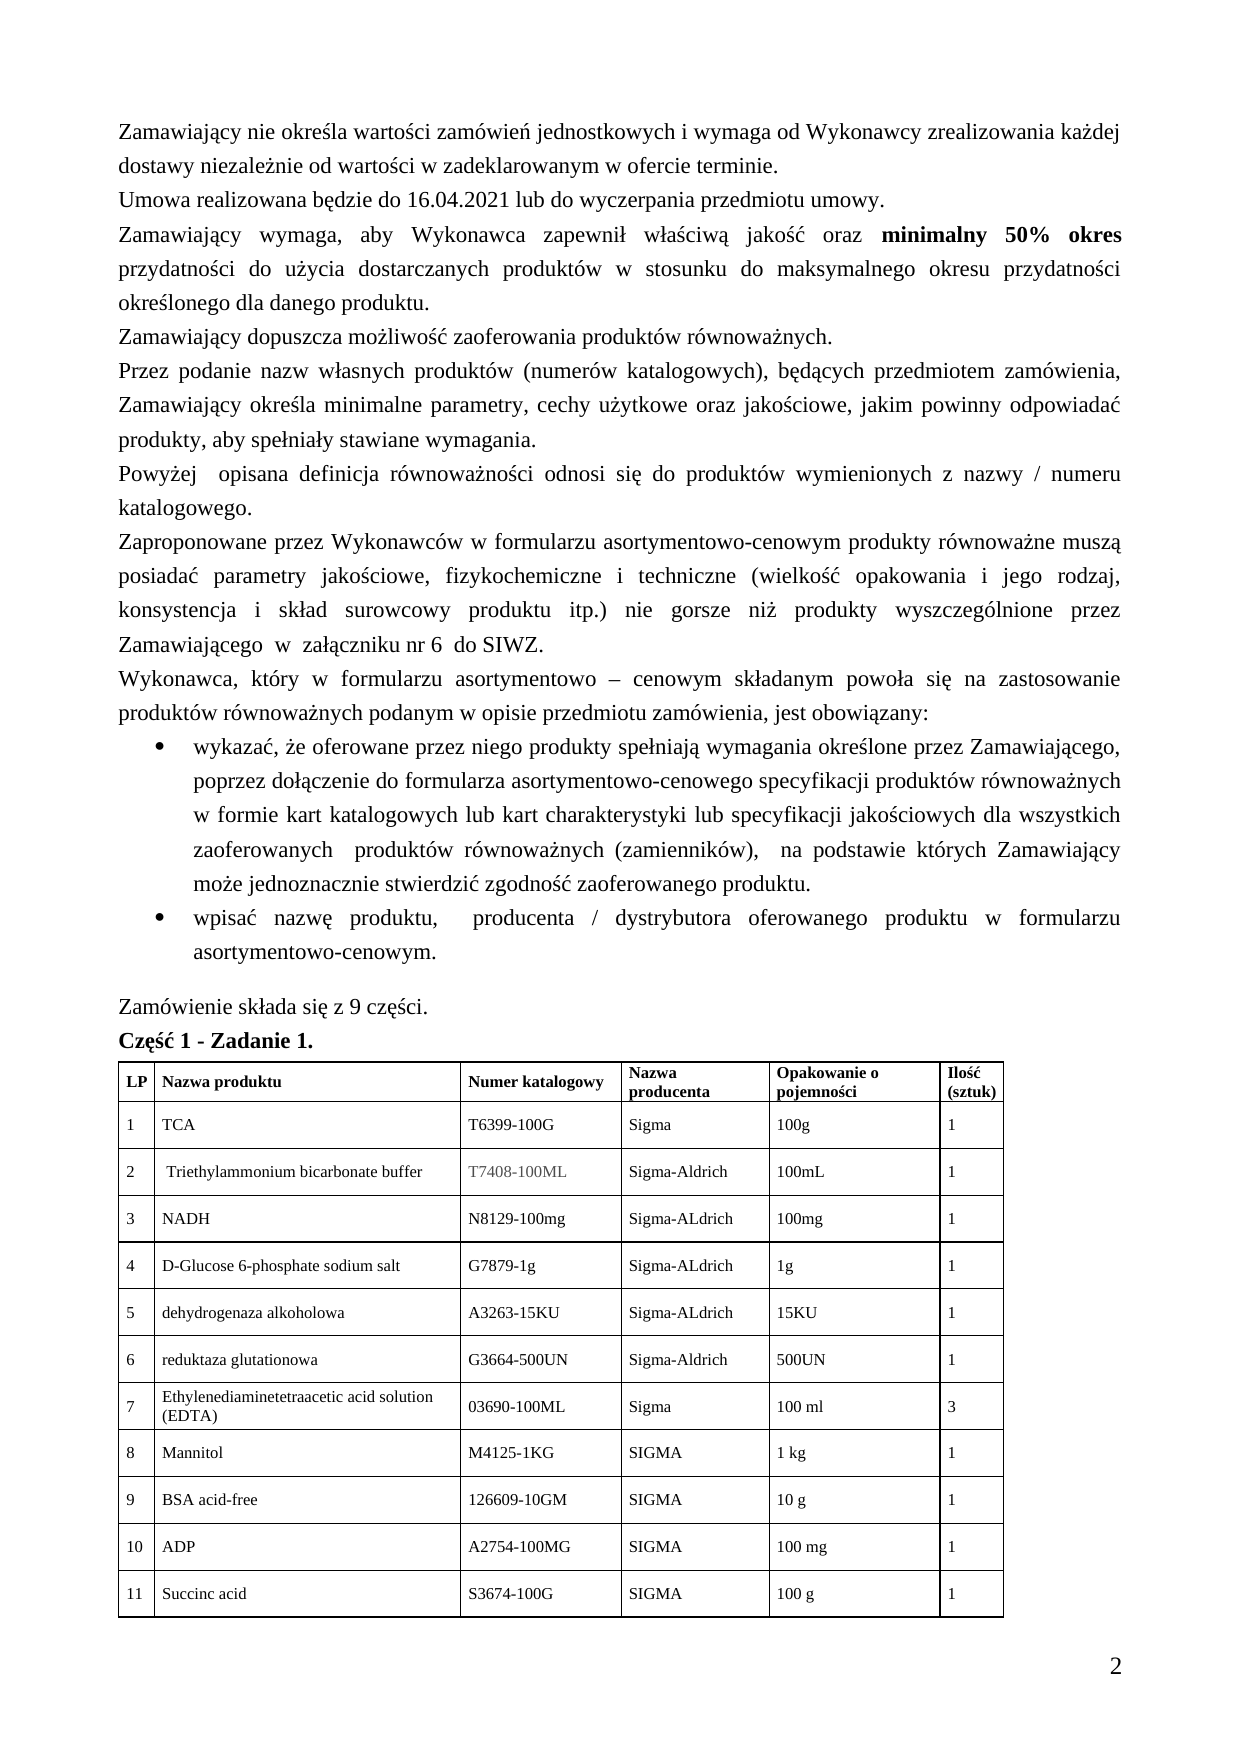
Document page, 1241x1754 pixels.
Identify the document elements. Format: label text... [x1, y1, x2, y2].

table_cell S3674-100G [461, 1571, 621, 1616]
table_cell 100g [770, 1102, 939, 1148]
table_cell 1 [941, 1430, 1003, 1476]
table_cell 3 [941, 1383, 1003, 1429]
table_cell 1 [941, 1149, 1003, 1194]
table_cell Sigma-Aldrich [622, 1336, 769, 1382]
table_header Nazwa producenta [622, 1063, 769, 1101]
table_cell 126609-10GM [461, 1477, 621, 1523]
table_cell reduktaza glutationowa [155, 1336, 460, 1382]
table_header Nazwa produktu [155, 1063, 460, 1101]
table_header Opakowanie o pojemności [770, 1063, 939, 1101]
table_cell M4125-1KG [461, 1430, 621, 1476]
text Przez podanie nazw własnych produktów (numerów katalogowych), będących przedmiotem zamówienia, Zamawiający określa minimalne parametry, cechy użytkowe oraz jakościowe, jakim powinny odpowiadać produkty, aby spełniały stawiane wymagania. [118, 357, 1122, 452]
table_cell 1 [941, 1102, 1003, 1148]
table_cell SIGMA [622, 1477, 769, 1523]
table_cell dehydrogenaza alkoholowa [155, 1289, 460, 1335]
table_header LP [119, 1063, 154, 1101]
text Zamówienie składa się z 9 części. [118, 993, 1122, 1019]
text Zamawiający nie określa wartości zamówień jednostkowych i wymaga od Wykonawcy zrealizowania każdej dostawy niezależnie od wartości w zadeklarowanym w ofercie terminie. [118, 118, 1122, 179]
table_header Numer katalogowy [461, 1063, 621, 1101]
table_cell 9 [119, 1477, 154, 1523]
table_cell 1 [941, 1289, 1003, 1335]
table_cell SIGMA [622, 1524, 769, 1569]
table_cell 100mg [770, 1196, 939, 1241]
table_cell A3263-15KU [461, 1289, 621, 1335]
table_cell 2 [119, 1149, 154, 1194]
table_cell Sigma [622, 1383, 769, 1429]
table_cell 100 g [770, 1571, 939, 1616]
table_cell 10 g [770, 1477, 939, 1523]
table_cell SIGMA [622, 1571, 769, 1616]
table_cell 1 kg [770, 1430, 939, 1476]
table_cell 100mL [770, 1149, 939, 1194]
table_cell 100 mg [770, 1524, 939, 1569]
table_cell BSA acid-free [155, 1477, 460, 1523]
table_cell Mannitol [155, 1430, 460, 1476]
table_cell 1 [941, 1477, 1003, 1523]
table_cell G7879-1g [461, 1243, 621, 1288]
table_cell 500UN [770, 1336, 939, 1382]
table_cell Sigma-ALdrich [622, 1289, 769, 1335]
table_cell ADP [155, 1524, 460, 1569]
table_cell TCA [155, 1102, 460, 1148]
table_cell 1g [770, 1243, 939, 1288]
table_cell Sigma-ALdrich [622, 1196, 769, 1241]
table_cell 7 [119, 1383, 154, 1429]
text Część 1 - Zadanie 1. [118, 1027, 1122, 1054]
list wykazać, że oferowane przez niego produkty spełniają wymagania określone przez Zamawiającego, poprzez dołączenie do formularza asortymentowo-cenowego specyfikacji produktów równoważnych w formie kart katalogowych lub kart charakterystyki lub specyfikacji jakościowych dla wszystkich zaoferowanych produktów równoważnych (zamienników), na podstawie których Zamawiający może jednoznacznie stwierdzić zgodność zaoferowanego produktu. [156, 733, 1122, 896]
table_cell 1 [941, 1336, 1003, 1382]
table_cell Succinc acid [155, 1571, 460, 1616]
table_cell 11 [119, 1571, 154, 1616]
table_cell Sigma-Aldrich [622, 1149, 769, 1194]
table_cell SIGMA [622, 1430, 769, 1476]
text Wykonawca, który w formularzu asortymentowo – cenowym składanym powoła się na zastosowanie produktów równoważnych podanym w opisie przedmiotu zamówienia, jest obowiązany: [118, 665, 1122, 725]
table_cell 3 [119, 1196, 154, 1241]
table_cell 03690-100ML [461, 1383, 621, 1429]
text Zaproponowane przez Wykonawców w formularzu asortymentowo-cenowym produkty równoważne muszą posiadać parametry jakościowe, fizykochemiczne i techniczne (wielkość opakowania i jego rodzaj, konsystencja i skład surowcowy produktu itp.) nie gorsze niż produkty wyszczególnione przez Zamawiającego w załączniku nr 6 do SIWZ. [118, 528, 1122, 657]
table_cell G3664-500UN [461, 1336, 621, 1382]
table_cell Triethylammonium bicarbonate buffer [155, 1149, 460, 1194]
text Zamawiający wymaga, aby Wykonawca zapewnił właściwą jakość oraz minimalny 50% okres przydatności do użycia dostarczanych produktów w stosunku do maksymalnego okresu przydatności określonego dla danego produktu. [118, 221, 1122, 315]
table_cell Sigma-ALdrich [622, 1243, 769, 1288]
text Powyżej opisana definicja równoważności odnosi się do produktów wymienionych z nazwy / numeru katalogowego. [118, 460, 1122, 520]
table_cell N8129-100mg [461, 1196, 621, 1241]
table_cell 10 [119, 1524, 154, 1569]
table_cell 5 [119, 1289, 154, 1335]
table_header Ilość (sztuk) [941, 1063, 1003, 1101]
table_cell 1 [119, 1102, 154, 1148]
table_cell A2754-100MG [461, 1524, 621, 1569]
table_cell NADH [155, 1196, 460, 1241]
text Umowa realizowana będzie do 16.04.2021 lub do wyczerpania przedmiotu umowy. [118, 186, 1122, 213]
table_cell 100 ml [770, 1383, 939, 1429]
table_cell 1 [941, 1524, 1003, 1569]
table_cell 6 [119, 1336, 154, 1382]
table_cell 1 [941, 1196, 1003, 1241]
table_cell Sigma [622, 1102, 769, 1148]
text Zamawiający dopuszcza możliwość zaoferowania produktów równoważnych. [118, 323, 1122, 349]
table_cell 1 [941, 1243, 1003, 1288]
list wpisać nazwę produktu, producenta / dystrybutora oferowanego produktu w formularzu asortymentowo-cenowym. [156, 904, 1122, 964]
table_cell D-Glucose 6-phosphate sodium salt [155, 1243, 460, 1288]
table_cell T6399-100G [461, 1102, 621, 1148]
table_cell 15KU [770, 1289, 939, 1335]
table_cell 8 [119, 1430, 154, 1476]
table_cell 1 [941, 1571, 1003, 1616]
table_cell 4 [119, 1243, 154, 1288]
table_cell T7408-100ML [461, 1149, 621, 1194]
table_cell Ethylenediaminetetraacetic acid solution (EDTA) [155, 1383, 460, 1429]
